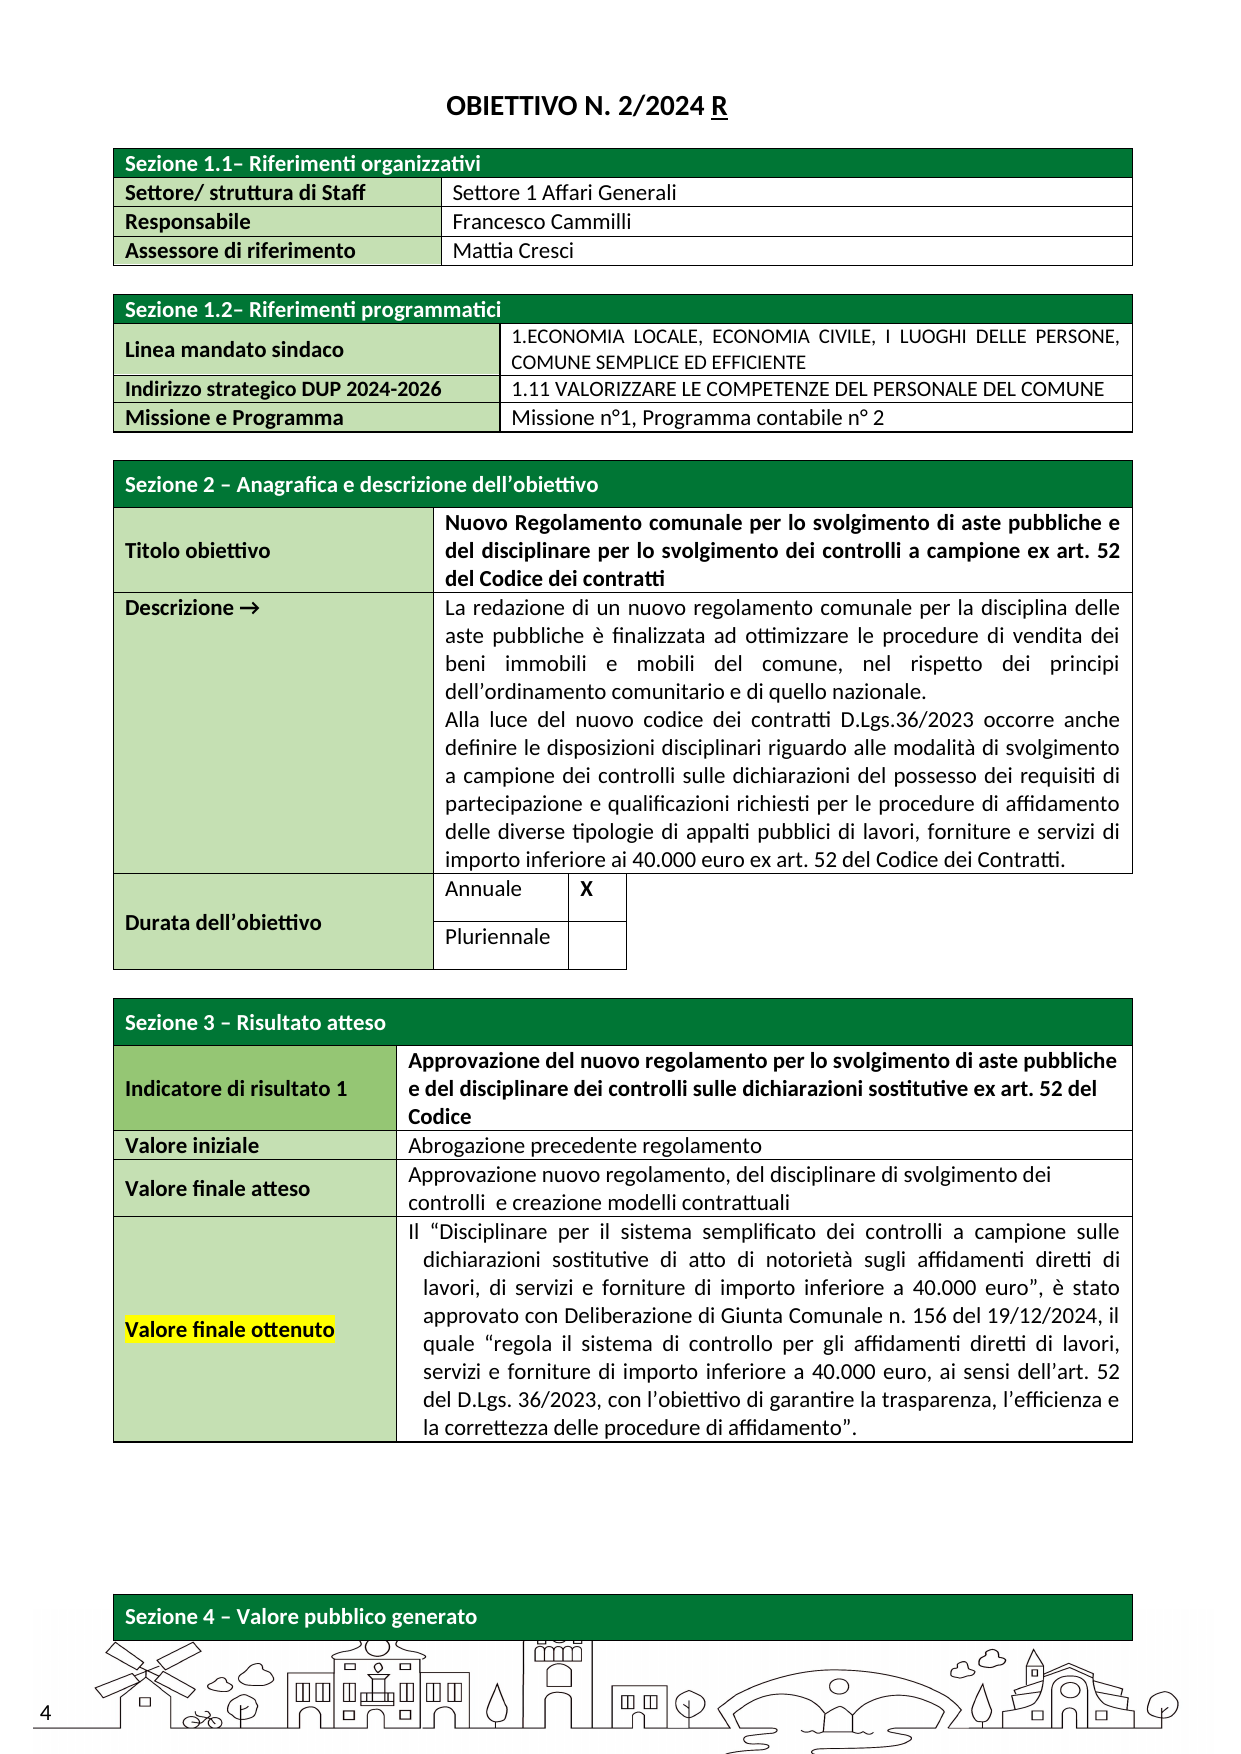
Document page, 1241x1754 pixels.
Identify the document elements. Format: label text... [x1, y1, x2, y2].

table_cell Linea mandato sindaco [114, 324, 499, 374]
table_cell Assessore di riferimento [114, 237, 441, 264]
table_cell Approvazione del nuovo regolamento per lo svolgimento di aste pubbliche e del disciplinare dei controlli sulle dichiarazioni sostitutive ex art. 52 del Codice [397, 1046, 1132, 1130]
table_cell Francesco Cammilli [442, 207, 1132, 236]
table_cell Approvazione nuovo regolamento, del disciplinare di svolgimento dei controlli e creazione modelli contrattuali [397, 1160, 1132, 1216]
table_cell Il “Disciplinare per il sistema semplificato dei controlli a campione sulle dichiarazioni sostitutive di atto di notorietà sugli affidamenti diretti di lavori, di servizi e forniture di importo inferiore a 40.000 euro”, è stato approvato con Deliberazione di Giunta Comunale n. 156 del 19/12/2024, il quale “regola il sistema di controllo per gli affidamenti diretti di lavori, servizi e forniture di importo inferiore a 40.000 euro, ai sensi dell’art. 52 del D.Lgs. 36/2023, con l’obiettivo di garantire la trasparenza, l’efficienza e la correttezza delle procedure di affidamento”. [397, 1217, 1132, 1441]
picture [33, 1609, 1215, 1754]
table_cell Valore finale ottenuto [114, 1217, 396, 1441]
table_cell Missione n°1, Programma contabile n° 2 [501, 403, 1132, 431]
table_cell Annuale [434, 874, 568, 921]
table_header Sezione 3 – Risultato atteso [114, 999, 1132, 1045]
table_header Sezione 1.1– Riferimenti organizzativi [114, 149, 1132, 177]
table_cell X [569, 874, 626, 921]
table_header Sezione 2 – Anagrafica e descrizione dell’obiettivo [114, 461, 1132, 507]
table_cell La redazione di un nuovo regolamento comunale per la disciplina delle aste pubbliche è finalizzata ad ottimizzare le procedure di vendita dei beni immobili e mobili del comune, nel rispetto dei principi dell’ordinamento comunitario e di quello nazionale. Alla luce del nuovo codice dei contratti D.Lgs.36/2023 occorre anche definire le disposizioni disciplinari riguardo alle modalità di svolgimento a campione dei controlli sulle dichiarazioni del possesso dei requisiti di partecipazione e qualificazioni richiesti per le procedure di affidamento delle diverse tipologie di appalti pubblici di lavori, forniture e servizi di importo inferiore ai 40.000 euro ex art. 52 del Codice dei Contratti. [434, 593, 1132, 873]
table_cell Abrogazione precedente regolamento [397, 1131, 1132, 1159]
table_cell Valore finale atteso [114, 1160, 396, 1216]
table_cell 1.ECONOMIA LOCALE, ECONOMIA CIVILE, I LUOGHI DELLE PERSONE, COMUNE SEMPLICE ED EFFICIENTE [501, 324, 1132, 374]
title OBIETTIVO N. 2/2024 R [39, 87, 1134, 123]
table_cell Titolo obiettivo [114, 508, 433, 592]
table_cell Nuovo Regolamento comunale per lo svolgimento di aste pubbliche e del disciplinare per lo svolgimento dei controlli a campione ex art. 52 del Codice dei contratti [434, 508, 1132, 592]
table_cell Durata dell’obiettivo [114, 874, 433, 969]
table_header Sezione 4 – Valore pubblico generato [114, 1595, 1132, 1640]
table_cell Valore iniziale [114, 1131, 396, 1159]
table_cell 1.11 VALORIZZARE LE COMPETENZE DEL PERSONALE DEL COMUNE [501, 376, 1132, 402]
table_cell Settore 1 Affari Generali [442, 178, 1132, 206]
table_cell Pluriennale [434, 922, 568, 969]
table_cell Mattia Cresci [442, 237, 1132, 264]
table_cell [569, 922, 626, 969]
table_cell Descrizione → [114, 593, 433, 873]
table_cell Settore/ struttura di Staff [114, 178, 441, 206]
table_cell Indicatore di risultato 1 [114, 1046, 396, 1130]
table_cell Indirizzo strategico DUP 2024-2026 [114, 376, 499, 402]
table_cell Missione e Programma [114, 403, 499, 431]
table_header Sezione 1.2– Riferimenti programmatici [114, 295, 1132, 323]
table_cell Responsabile [114, 207, 441, 236]
